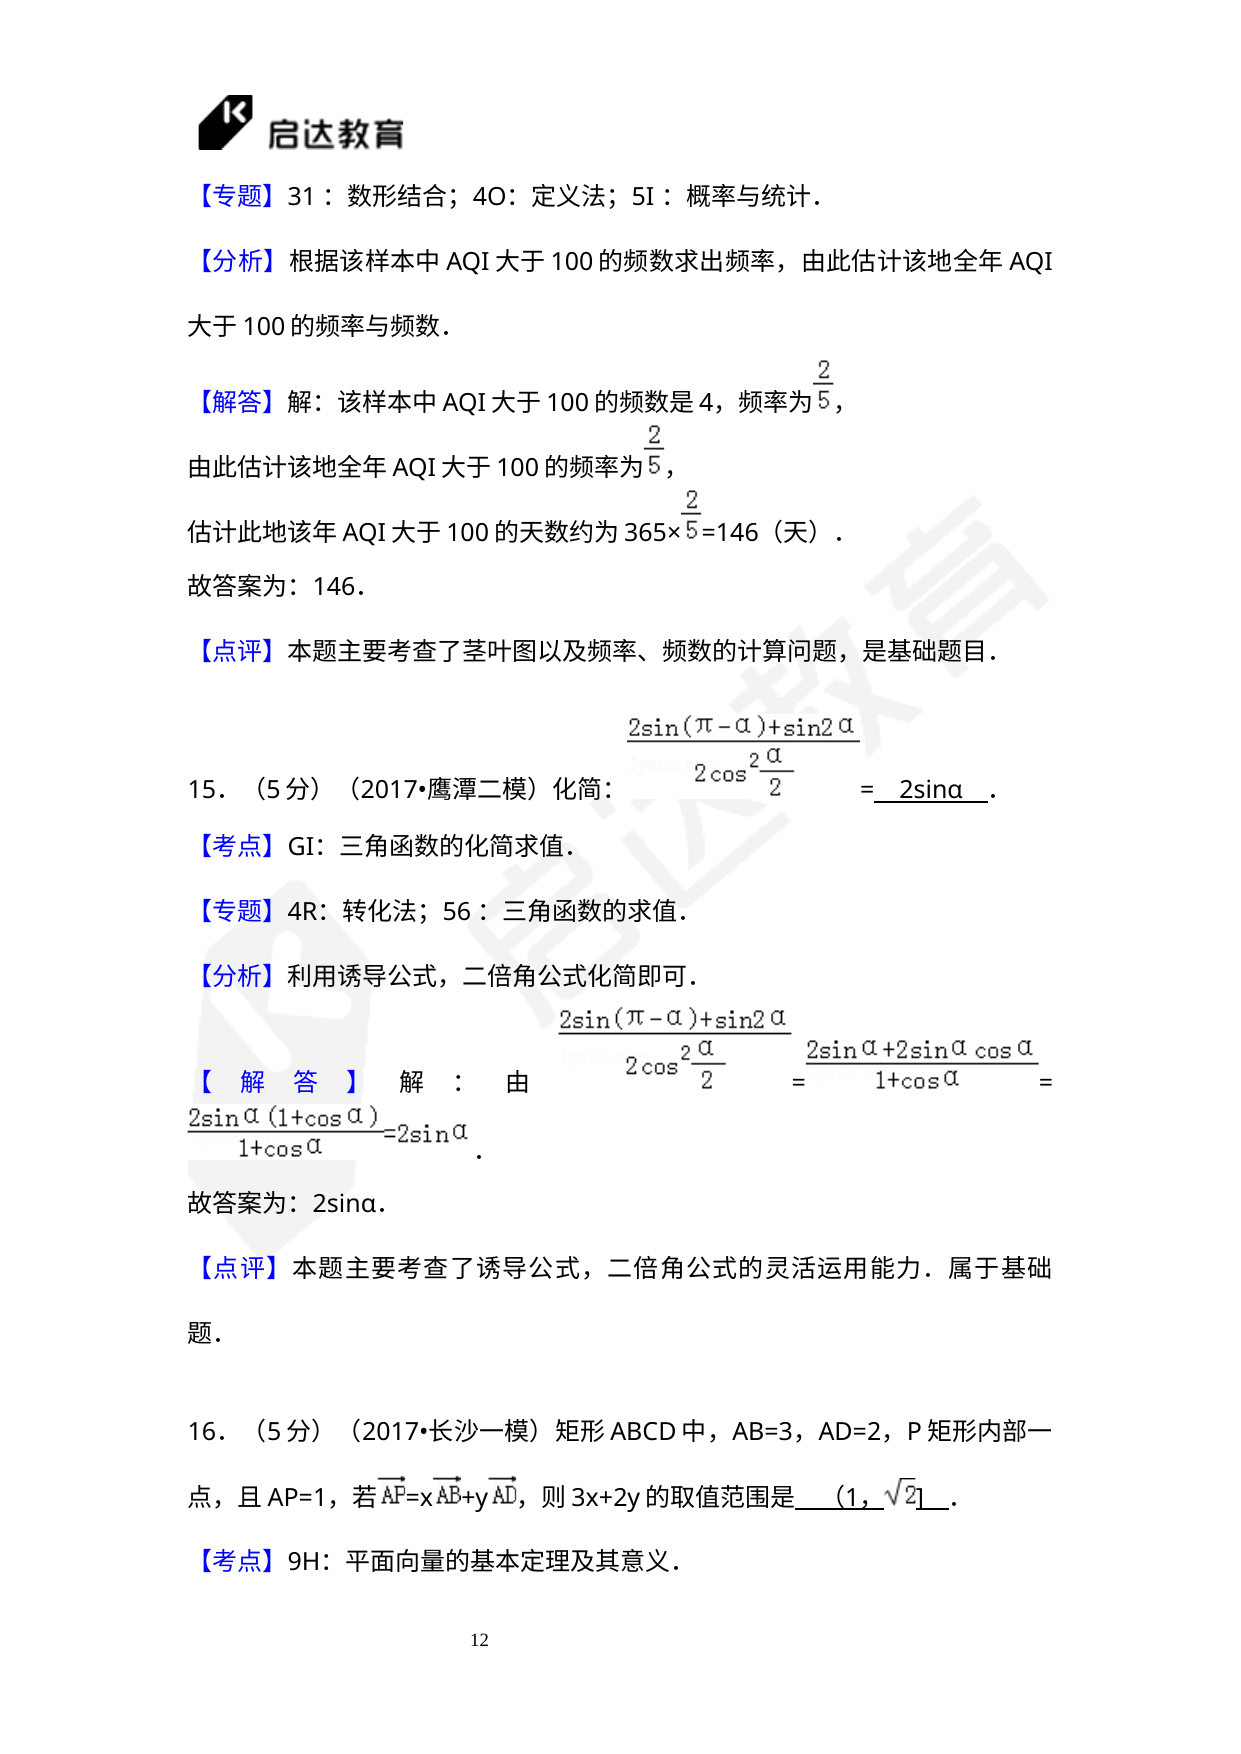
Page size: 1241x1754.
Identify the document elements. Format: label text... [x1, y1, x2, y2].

picture [681, 487, 702, 542]
picture [488, 1475, 517, 1507]
picture [813, 357, 834, 412]
picture [187, 1104, 474, 1160]
text 估计此地该年AQI大于100的天数约为365×=146（天）． [187, 487, 1053, 552]
picture [805, 1036, 1039, 1092]
text 【考点】GI：三角函数的化简求值． [187, 812, 1053, 877]
text 【点评】本题主要考查了茎叶图以及频率、频数的计算问题，是基础题目． [187, 617, 1053, 682]
text 【分析】利用诱导公式，二倍角公式化简即可． [187, 942, 1053, 1007]
text 15．（5分）（2017•鹰潭二模）化简：= 2sinα ． [187, 714, 1053, 812]
text 故答案为：2sinα． [187, 1169, 1053, 1234]
picture [884, 1478, 916, 1507]
text 【专题】31 ：数形结合；4O：定义法；5I ：概率与统计． [187, 162, 1053, 227]
text 【专题】4R：转化法；56 ：三角函数的求值． [187, 877, 1053, 942]
text 【解答】解：该样本中AQI大于100的频数是4，频率为， [187, 357, 1053, 422]
text 由此估计该地全年AQI大于100的频率为， [187, 422, 1053, 487]
picture [198, 95, 404, 150]
picture [432, 1475, 461, 1507]
picture [377, 1475, 406, 1507]
text 【分析】根据该样本中AQI大于100的频数求出频率，由此估计该地全年AQI大于100的频率与频数． [187, 227, 1053, 357]
text 故答案为：146． [187, 552, 1053, 617]
text 【考点】9H：平面向量的基本定理及其意义． [187, 1527, 1053, 1592]
text 【点评】本题主要考查了诱导公式，二倍角公式的灵活运用能力．属于基础题． [187, 1234, 1053, 1364]
picture [627, 714, 860, 799]
picture [558, 1007, 792, 1092]
picture [643, 422, 665, 477]
text 16．（5分）（2017•长沙一模）矩形ABCD中，AB=3，AD=2，P矩形内部一点，且AP=1，若=x+y，则3x+2y的取值范围是 （1，] ． [187, 1397, 1053, 1527]
